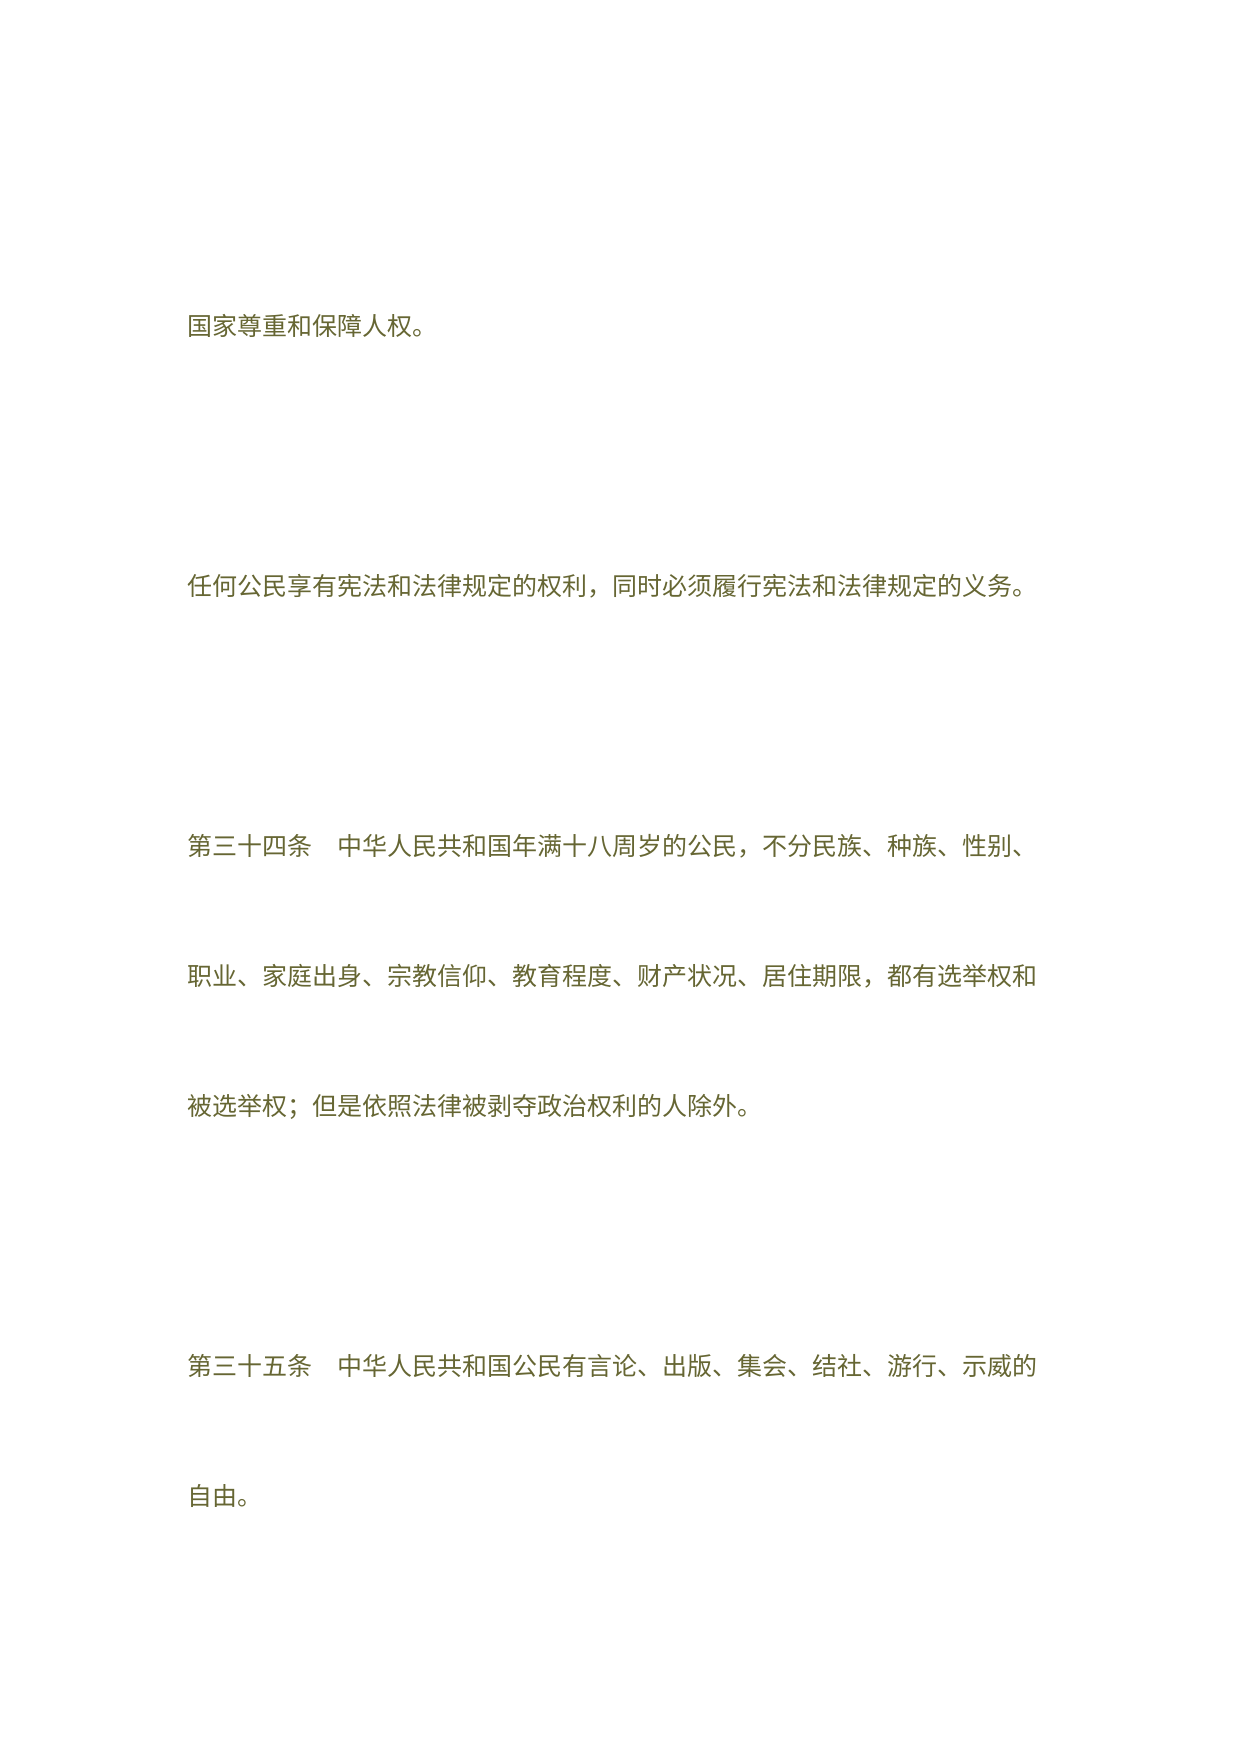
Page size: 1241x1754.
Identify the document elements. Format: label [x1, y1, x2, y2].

text [187, 162, 1053, 1527]
